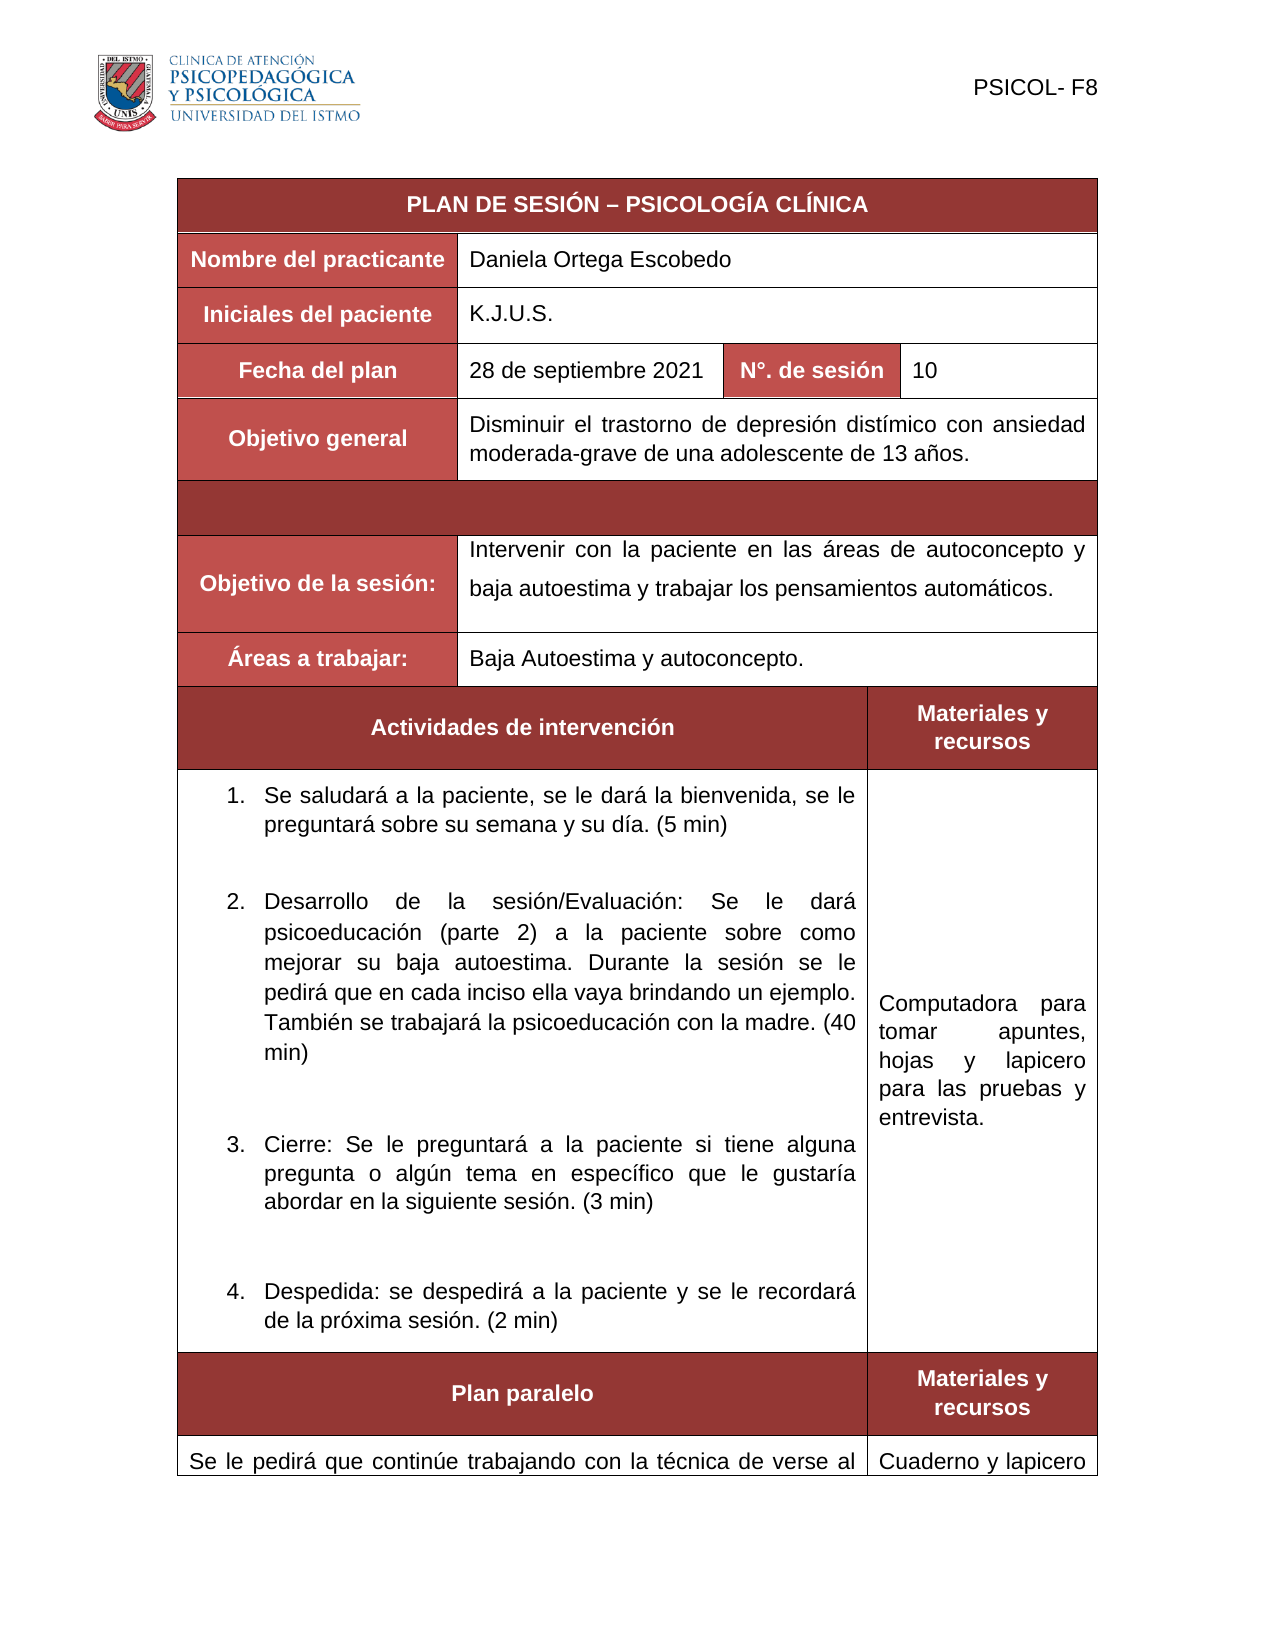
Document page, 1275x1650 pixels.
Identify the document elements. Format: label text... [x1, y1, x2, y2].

picture [42, 25, 422, 166]
table_cell Fecha del plan [178, 344, 457, 397]
table_cell Materiales y recursos [868, 1353, 1097, 1435]
table_cell 10 [901, 344, 1097, 397]
table_cell Se saludará a la paciente, se le dará la bienvenida, se le preguntará sobre su semana y su día. (5 min) Desarrollo de la sesión/Evaluación: Se le dará psicoeducación (parte 2) a la paciente sobre como mejorar su baja autoestima. Durante la sesión se le pedirá que en cada inciso ella vaya brindando un ejemplo. También se trabajará la psicoeducación con la madre. (40 min) Cierre: Se le preguntará a la paciente si tiene alguna pregunta o algún tema en específico que le gustaría abordar en la siguiente sesión. (3 min) Despedida: se despedirá a la paciente y se le recordará de la próxima sesión. (2 min) [178, 770, 867, 1352]
table_header PLAN DE SESIÓN – PSICOLOGÍA CLÍNICA [178, 179, 1097, 232]
table_cell Actividades de intervención [178, 687, 867, 769]
table_cell [178, 481, 1097, 535]
table_cell Intervenir con la paciente en las áreas de autoconcepto y baja autoestima y trabajar los pensamientos automáticos. [458, 536, 1097, 632]
table_cell N°. de sesión [724, 344, 900, 397]
table_cell Iniciales del paciente [178, 288, 457, 343]
table_cell Objetivo general [178, 399, 457, 480]
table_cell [868, 1436, 1097, 1475]
table_cell Daniela Ortega Escobedo [458, 234, 1097, 287]
table_cell K.J.U.S. [458, 288, 1097, 343]
table_cell Áreas a trabajar: [178, 633, 457, 686]
table_cell Nombre del practicante [178, 234, 457, 287]
table_cell Objetivo de la sesión: [178, 536, 457, 632]
table_cell Baja Autoestima y autoconcepto. [458, 633, 1097, 686]
table_cell Computadora para tomar apuntes, hojas y lapicero para las pruebas y entrevista. [868, 770, 1097, 1352]
table_cell 28 de septiembre 2021 [458, 344, 723, 397]
table_cell Disminuir el trastorno de depresión distímico con ansiedad moderada-grave de una adolescente de 13 años. [458, 399, 1097, 480]
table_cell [178, 1436, 867, 1475]
table_cell Materiales y recursos [868, 687, 1097, 769]
table_cell Plan paralelo [178, 1353, 867, 1435]
